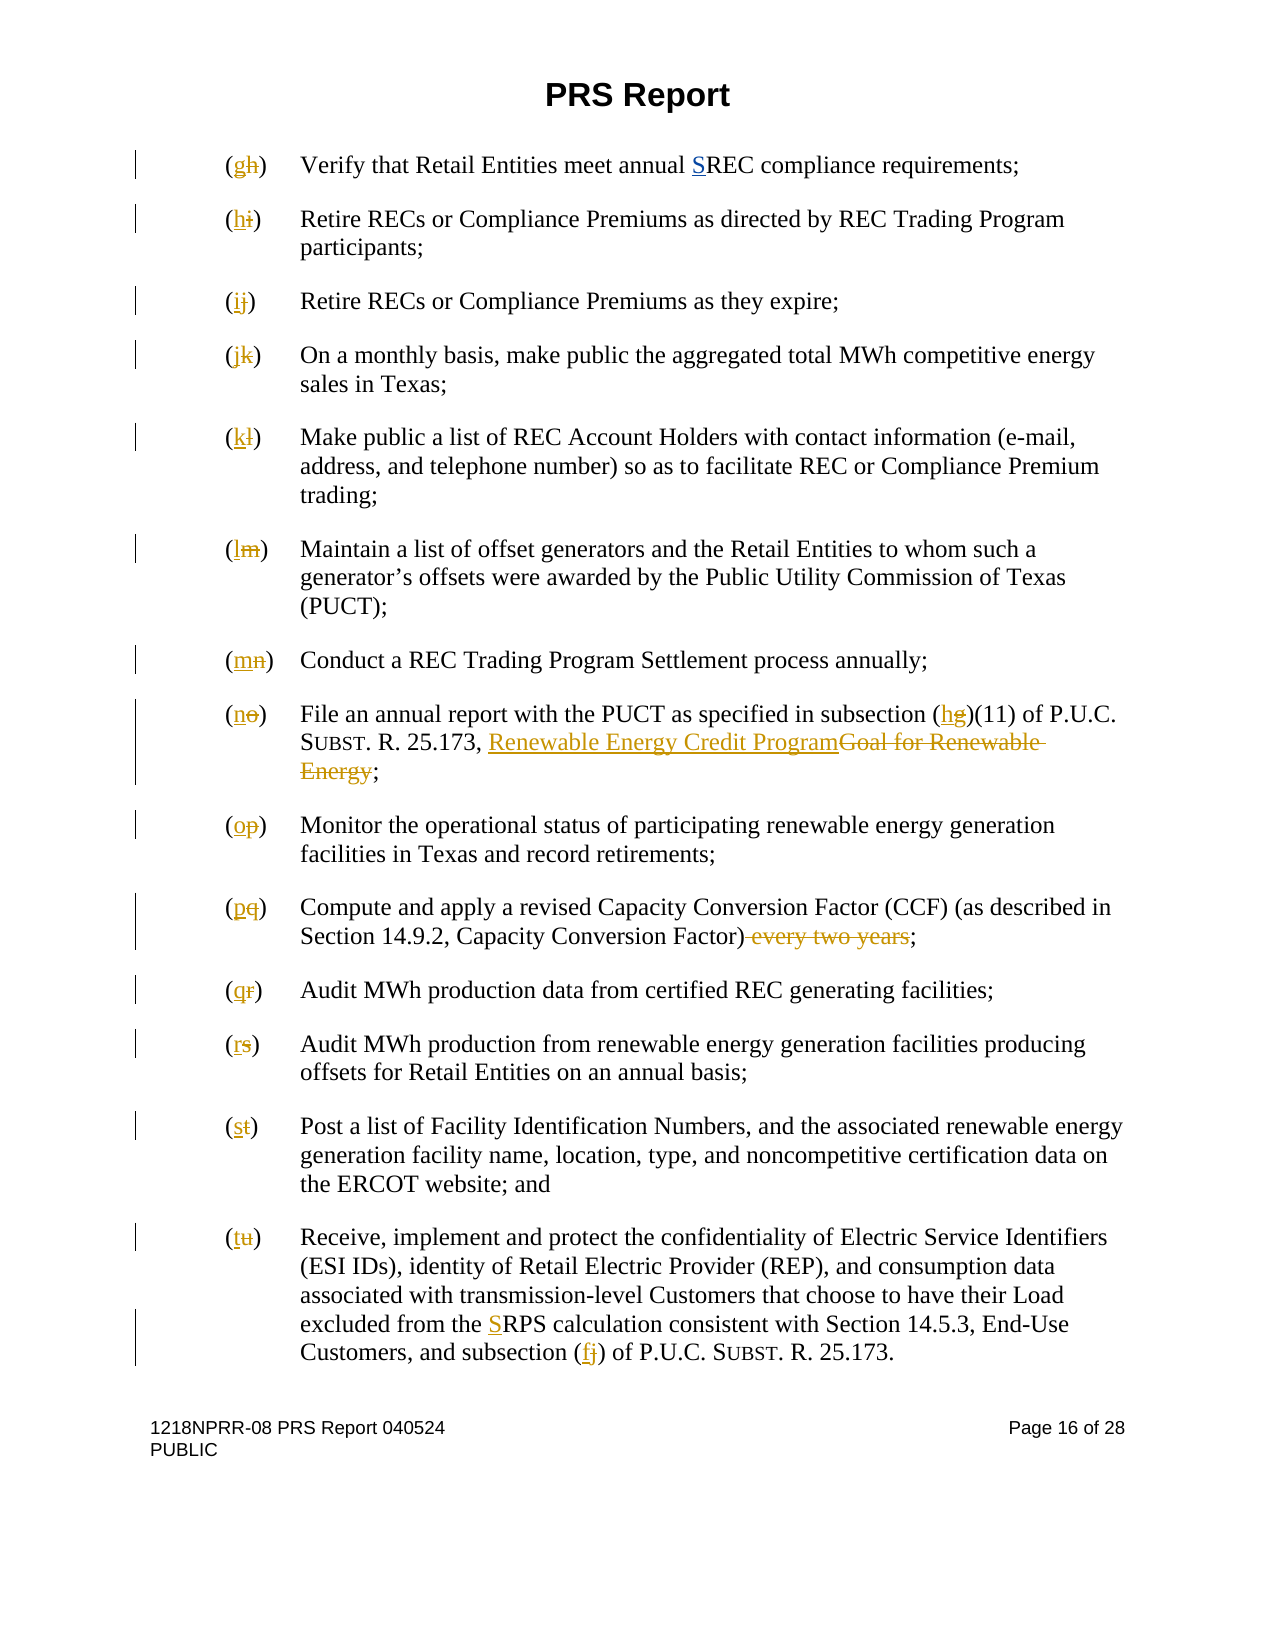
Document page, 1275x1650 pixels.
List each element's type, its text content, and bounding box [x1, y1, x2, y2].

list () Maintain a list of offset generators and the Retail Entities to whom such a generator’s offsets were awarded by the Public Utility Commission of Texas (PUCT); [225, 534, 1125, 620]
list () Compute and apply a revised Capacity Conversion Factor (CCF) (as described in Section 14.9.2, Capacity Conversion Factor); [225, 892, 1125, 950]
list () Audit MWh production data from certified REC generating facilities; [225, 975, 1125, 1004]
list () Retire RECs or Compliance Premiums as they expire; [225, 286, 1125, 315]
list () Verify that Retail Entities meet annual REC compliance requirements; [225, 150, 1125, 179]
list () Retire RECs or Compliance Premiums as directed by REC Trading Program participants; [225, 204, 1125, 261]
list () Audit MWh production from renewable energy generation facilities producing offsets for Retail Entities on an annual basis; [225, 1029, 1125, 1086]
list () Conduct a REC Trading Program Settlement process annually; [225, 645, 1125, 674]
list () Monitor the operational status of participating renewable energy generation facilities in Texas and record retirements; [225, 810, 1125, 867]
list () Receive, implement and protect the confidentiality of Electric Service Identifiers (ESI IDs), identity of Retail Electric Provider (REP), and consumption data associated with transmission-level Customers that choose to have their Load excluded from the RPS calculation consistent with Section 14.5.3, End-Use Customers, and subsection () of P.U.C. Subst. R. 25.173. [225, 1222, 1125, 1366]
list () Post a list of Facility Identification Numbers, and the associated renewable energy generation facility name, location, type, and noncompetitive certification data on the ERCOT website; and [225, 1111, 1125, 1197]
list () On a monthly basis, make public the aggregated total MWh competitive energy sales in Texas; [225, 340, 1125, 397]
list () File an annual report with the PUCT as specified in subsection ()(11) of P.U.C. Subst. R. 25.173, ; [225, 699, 1125, 785]
list () Make public a list of REC Account Holders with contact information (e-mail, address, and telephone number) so as to facilitate REC or Compliance Premium trading; [225, 422, 1125, 509]
